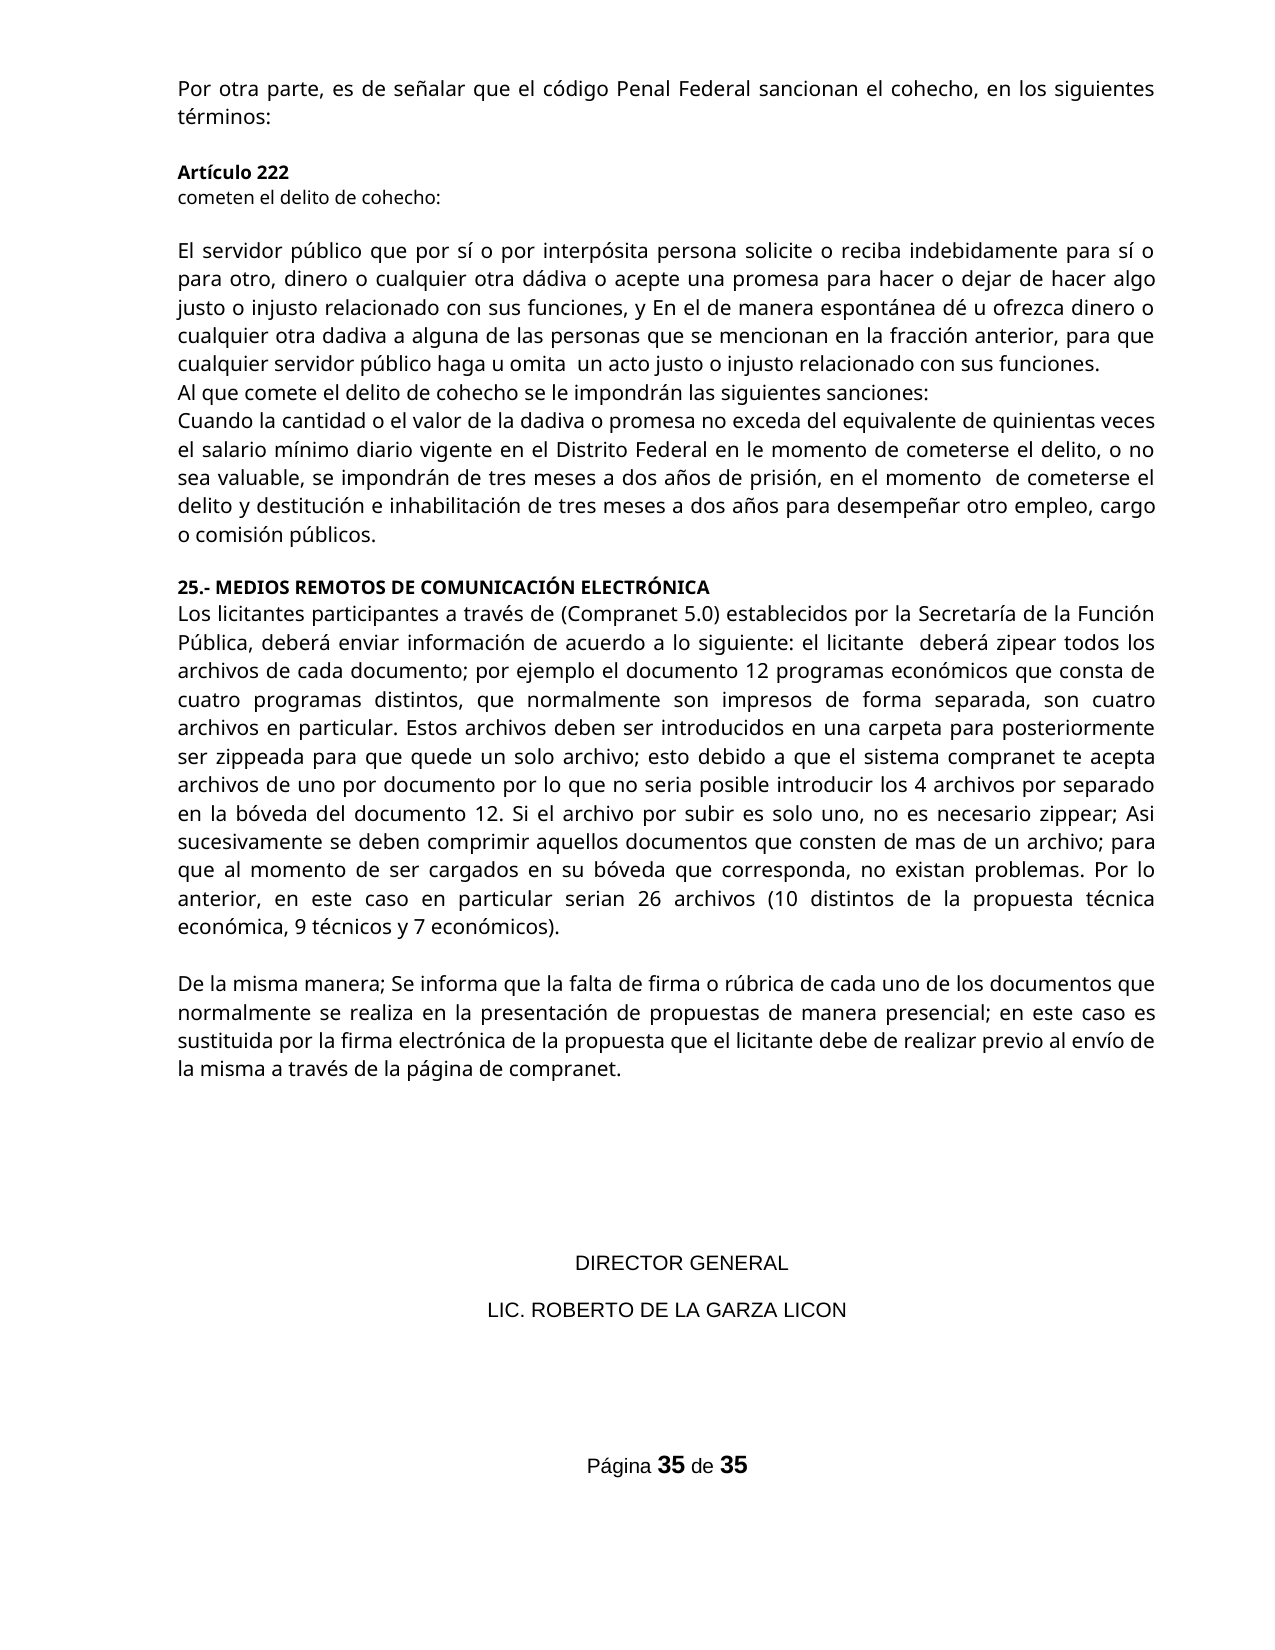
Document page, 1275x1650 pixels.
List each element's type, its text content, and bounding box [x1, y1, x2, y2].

text Al que comete el delito de cohecho se le impondrán las siguientes sanciones: [177, 378, 1157, 406]
table_header DIRECTOR GENERAL LIC. ROBERTO DE LA GARZA LICON [424, 1226, 910, 1369]
text 25.- MEDIOS REMOTOS DE COMUNICACIÓN ELECTRÓNICA [177, 574, 1157, 599]
text El servidor público que por sí o por interpósita persona solicite o reciba indebidamente para sí o para otro, dinero o cualquier otra dádiva o acepte una promesa para hacer o dejar de hacer algo justo o injusto relacionado con sus funciones, y En el de manera espontánea dé u ofrezca dinero o cualquier otra dadiva a alguna de las personas que se mencionan en la fracción anterior, para que cualquier servidor público haga u omita un acto justo o injusto relacionado con sus funciones. [177, 236, 1157, 378]
text De la misma manera; Se informa que la falta de firma o rúbrica de cada uno de los documentos que normalmente se realiza en la presentación de propuestas de manera presencial; en este caso es sustituida por la firma electrónica de la propuesta que el licitante debe de realizar previo al envío de la misma a través de la página de compranet. [177, 969, 1157, 1083]
subtitle Artículo 222 [177, 159, 1157, 185]
text cometen el delito de cohecho: [177, 185, 1157, 210]
text Los licitantes participantes a través de (Compranet 5.0) establecidos por la Secretaría de la Función Pública, deberá enviar información de acuerdo a lo siguiente: el licitante deberá zipear todos los archivos de cada documento; por ejemplo el documento 12 programas económicos que consta de cuatro programas distintos, que normalmente son impresos de forma separada, son cuatro archivos en particular. Estos archivos deben ser introducidos en una carpeta para posteriormente ser zippeada para que quede un solo archivo; esto debido a que el sistema compranet te acepta archivos de uno por documento por lo que no seria posible introducir los 4 archivos por separado en la bóveda del documento 12. Si el archivo por subir es solo uno, no es necesario zippear; Asi sucesivamente se deben comprimir aquellos documentos que consten de mas de un archivo; para que al momento de ser cargados en su bóveda que corresponda, no existan problemas. Por lo anterior, en este caso en particular serian 26 archivos (10 distintos de la propuesta técnica económica, 9 técnicos y 7 económicos). [177, 599, 1157, 941]
text Cuando la cantidad o el valor de la dadiva o promesa no exceda del equivalente de quinientas veces el salario mínimo diario vigente en el Distrito Federal en le momento de cometerse el delito, o no sea valuable, se impondrán de tres meses a dos años de prisión, en el momento de cometerse el delito y destitución e inhabilitación de tres meses a dos años para desempeñar otro empleo, cargo o comisión públicos. [177, 406, 1157, 548]
text Por otra parte, es de señalar que el código Penal Federal sancionan el cohecho, en los siguientes términos: [177, 74, 1157, 131]
